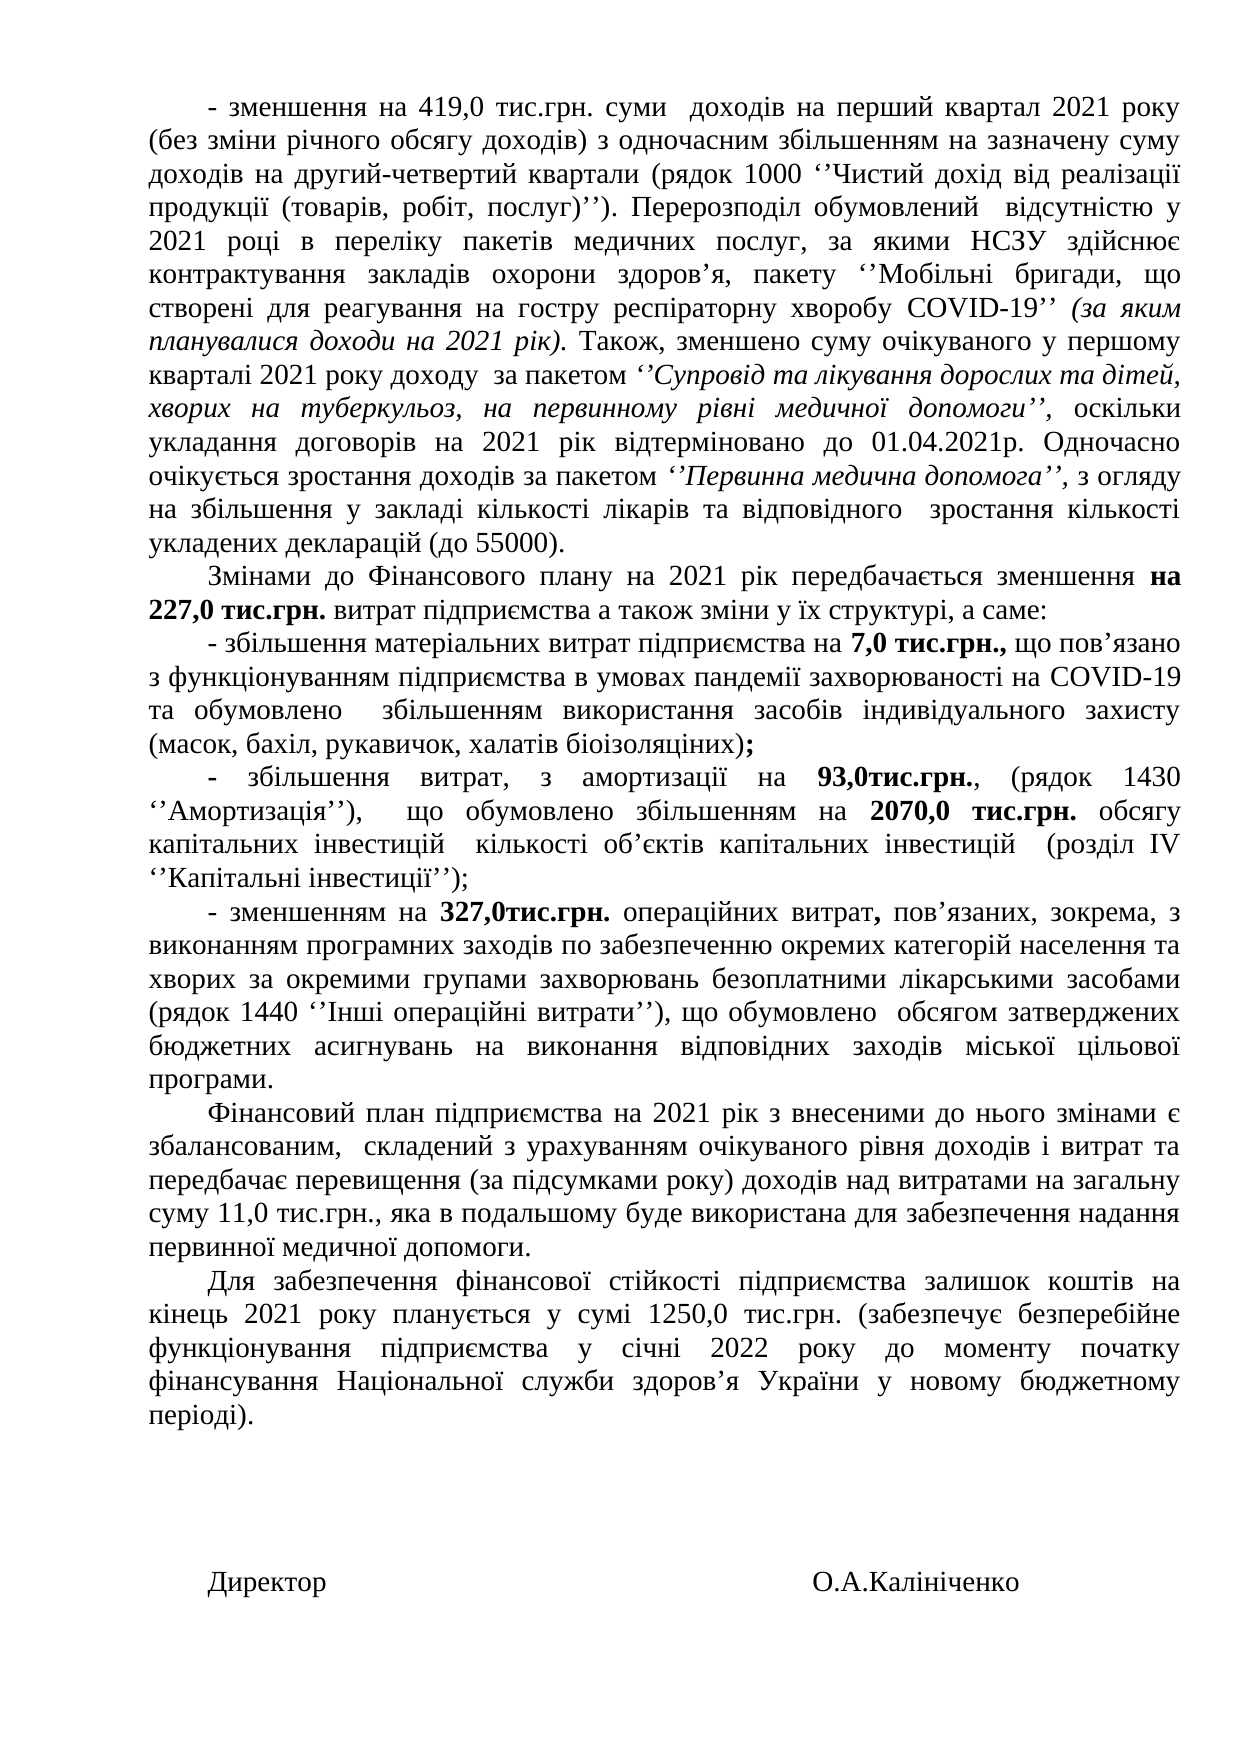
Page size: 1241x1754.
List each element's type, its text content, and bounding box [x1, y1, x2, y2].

text Для забезпечення фінансової стійкості підприємства залишок коштів на кінець 2021 року планується у сумі 1250,0 тис.грн. (забезпечує безперебійне функціонування підприємства у січні 2022 року до моменту початку фінансування Національної служби здоров’я України у новому бюджетному періоді). [148, 1263, 1181, 1430]
text Змінами до Фінансового плану на 2021 рік передбачається зменшення на 227,0 тис.грн. витрат підприємства а також зміни у їх структурі, а саме: [148, 558, 1181, 625]
text - збільшення витрат, з амортизації на 93,0тис.грн., (рядок 1430 ‘’Амортизація’’), що обумовлено збільшенням на 2070,0 тис.грн. обсягу капітальних інвестицій кількості об’єктів капітальних інвестицій (розділ IV ‘’Капітальні інвестиції’’); [148, 759, 1181, 894]
text - збільшення матеріальних витрат підприємства на 7,0 тис.грн., що пов’язано з функціонуванням підприємства в умовах пандемії захворюваності на COVID-19 та обумовлено збільшенням використання засобів індивідуального захисту (масок, бахіл, рукавичок, халатів біоізоляціних); [148, 625, 1181, 759]
text - зменшення на 419,0 тис.грн. суми доходів на перший квартал 2021 року (без зміни річного обсягу доходів) з одночасним збільшенням на зазначену суму доходів на другий-четвертий квартали (рядок 1000 ‘’Чистий дохід від реалізації продукції (товарів, робіт, послуг)’’). Перерозподіл обумовлений відсутністю у 2021 році в переліку пакетів медичних послуг, за якими НСЗУ здійснює контрактування закладів охорони здоров’я, пакету ‘’Мобільні бригади, що створені для реагування на гостру респіраторну хворобу COVID-19’’ (за яким планувалися доходи на 2021 рік). Також, зменшено суму очікуваного у першому кварталі 2021 року доходу за пакетом ‘’Супровід та лікування дорослих та дітей, хворих на туберкульоз, на первинному рівні медичної допомоги’’, оскільки укладання договорів на 2021 рік відтерміновано до 01.04.2021р. Одночасно очікується зростання доходів за пакетом ‘’Первинна медична допомога’’, з огляду на збільшення у закладі кількості лікарів та відповідного зростання кількості укладених декларацій (до 55000). [148, 89, 1181, 558]
text - зменшенням на 327,0тис.грн. операційних витрат, пов’язаних, зокрема, з виконанням програмних заходів по забезпеченню окремих категорій населення та хворих за окремими групами захворювань безоплатними лікарськими засобами (рядок 1440 ‘’Інші операційні витрати’’), що обумовлено обсягом затверджених бюджетних асигнувань на виконання відповідних заходів міської цільової програми. [148, 894, 1181, 1095]
text Директор О.А.Калініченко [148, 1564, 1181, 1598]
text Фінансовий план підприємства на 2021 рік з внесеними до нього змінами є збалансованим, складений з урахуванням очікуваного рівня доходів і витрат та передбачає перевищення (за підсумками року) доходів над витратами на загальну суму 11,0 тис.грн., яка в подальшому буде використана для забезпечення надання первинної медичної допомоги. [148, 1095, 1181, 1263]
